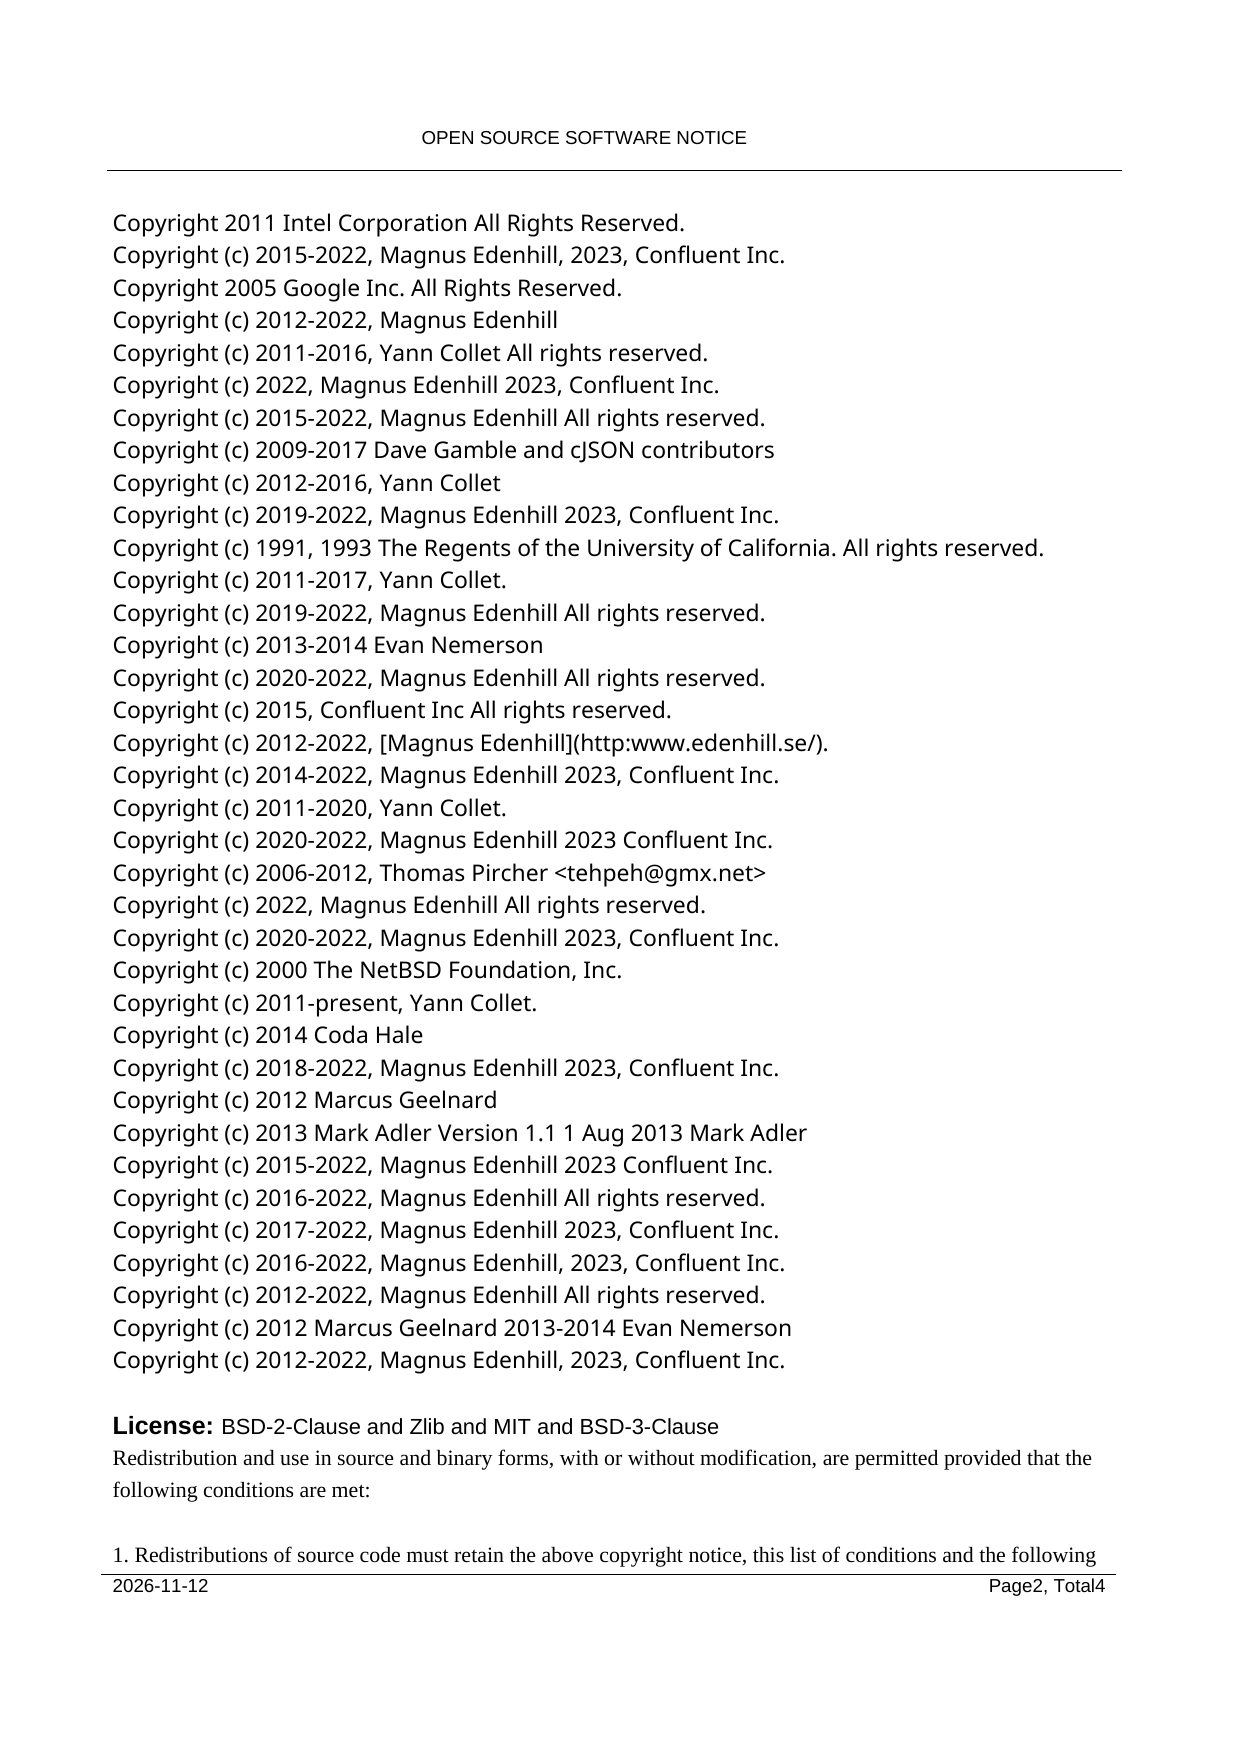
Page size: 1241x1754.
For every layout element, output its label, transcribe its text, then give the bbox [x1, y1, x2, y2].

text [112, 1441, 1128, 1571]
text License: BSD-2-Clause and Zlib and MIT and BSD-3-Clause [112, 1409, 1128, 1441]
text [112, 206, 1128, 1409]
